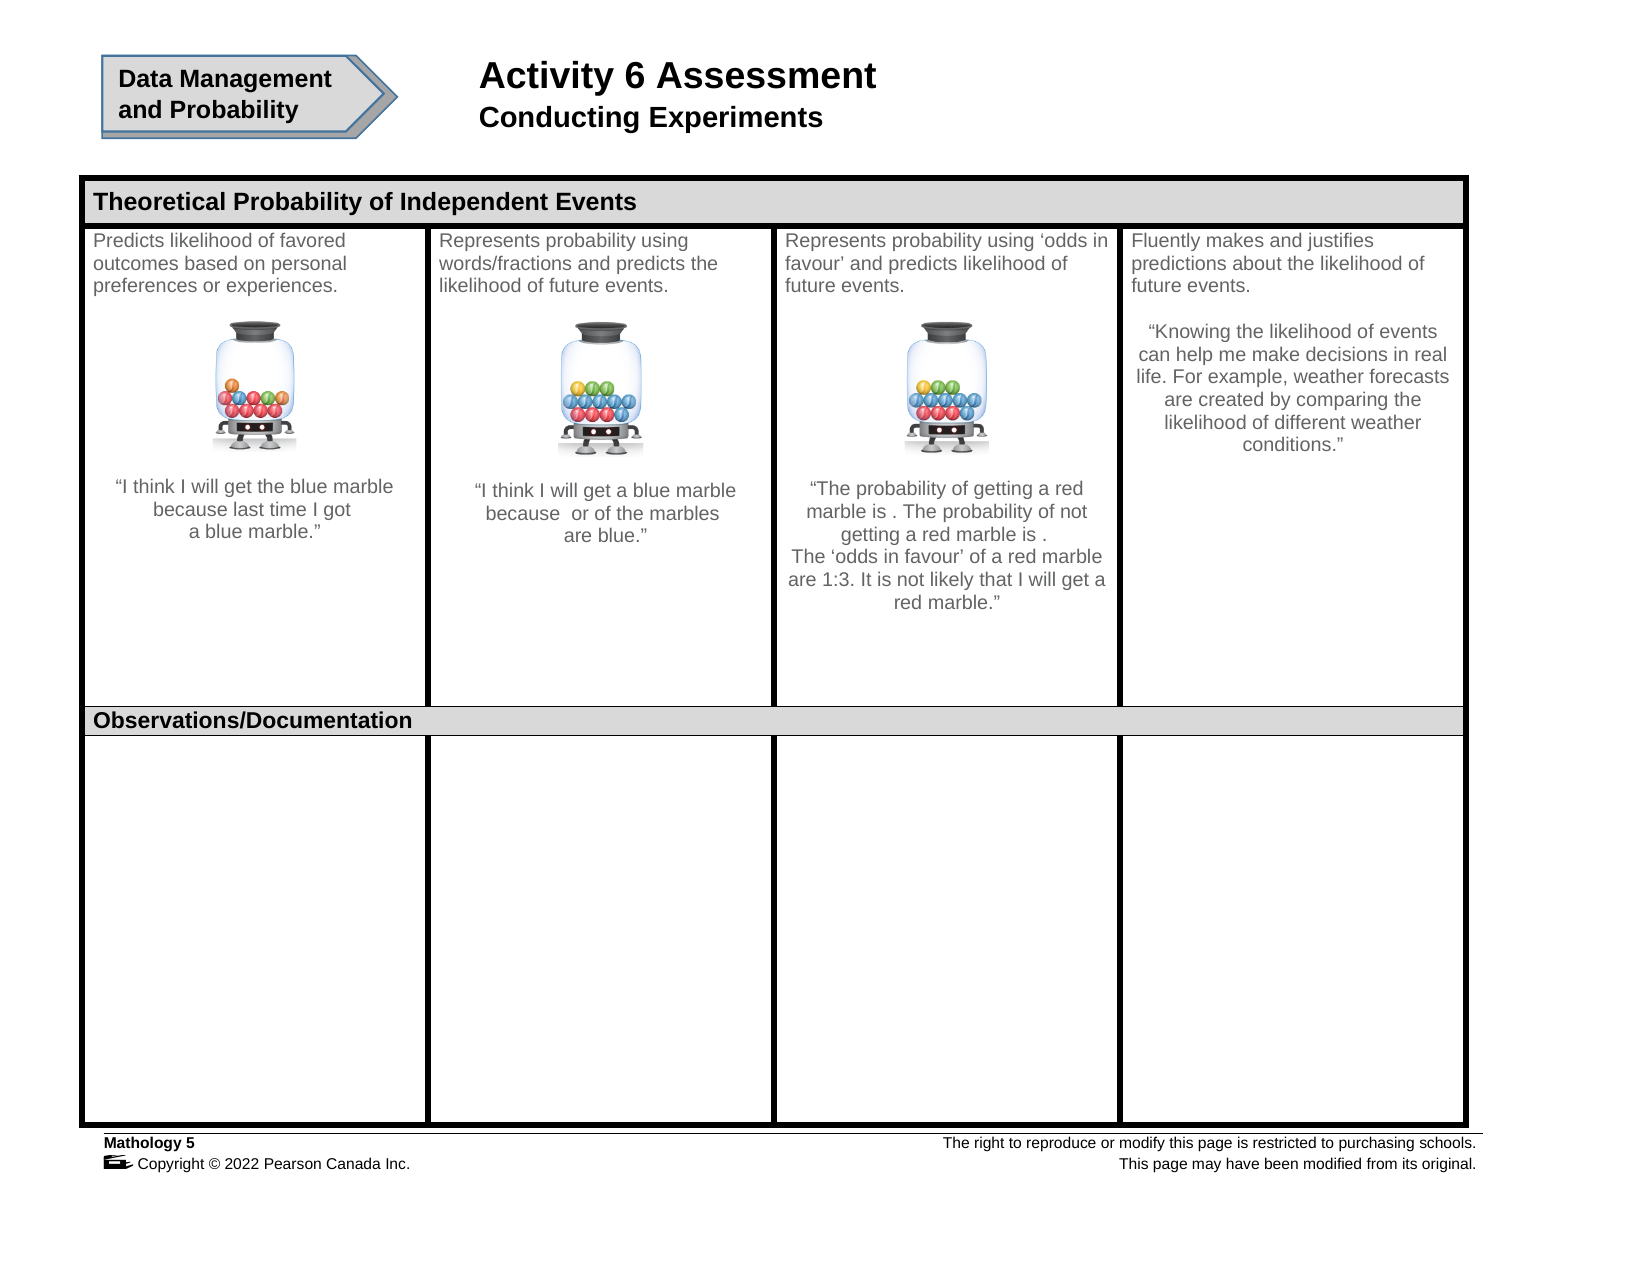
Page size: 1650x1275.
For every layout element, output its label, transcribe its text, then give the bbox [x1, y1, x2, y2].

table_cell [1123, 736, 1463, 1122]
table_header Theoretical Probability of Independent Events [85, 181, 1463, 223]
table_cell Observations/Documentation [85, 707, 1463, 735]
table_cell [85, 736, 425, 1122]
table_cell [431, 736, 771, 1122]
picture [904, 319, 989, 455]
table_cell Fluently makes and justifies predictions about the likelihood of future events. “Knowing the likelihood of events can help me make decisions in real life. For example, weather forecasts are created by comparing the likelihood of different weather conditions.” [1123, 229, 1463, 706]
picture [558, 319, 644, 457]
picture [103, 1155, 134, 1169]
table_cell Predicts likelihood of favored outcomes based on personal preferences or experiences. “I think I will get the blue marble because last time I got a blue marble.” [85, 229, 425, 706]
picture [212, 319, 297, 452]
table_cell Represents probability using ‘odds in favour’ and predicts likelihood of future events. “The probability of getting a red marble is . The probability of not getting a red marble is . The ‘odds in favour’ of a red marble are 1:3. It is not likely that I will get a red marble.” [777, 229, 1117, 706]
table_cell Represents probability using words/fractions and predicts the likelihood of future events. “I think I will get a blue marble because or of the marbles are blue.” [431, 229, 771, 706]
table_cell [777, 736, 1117, 1122]
